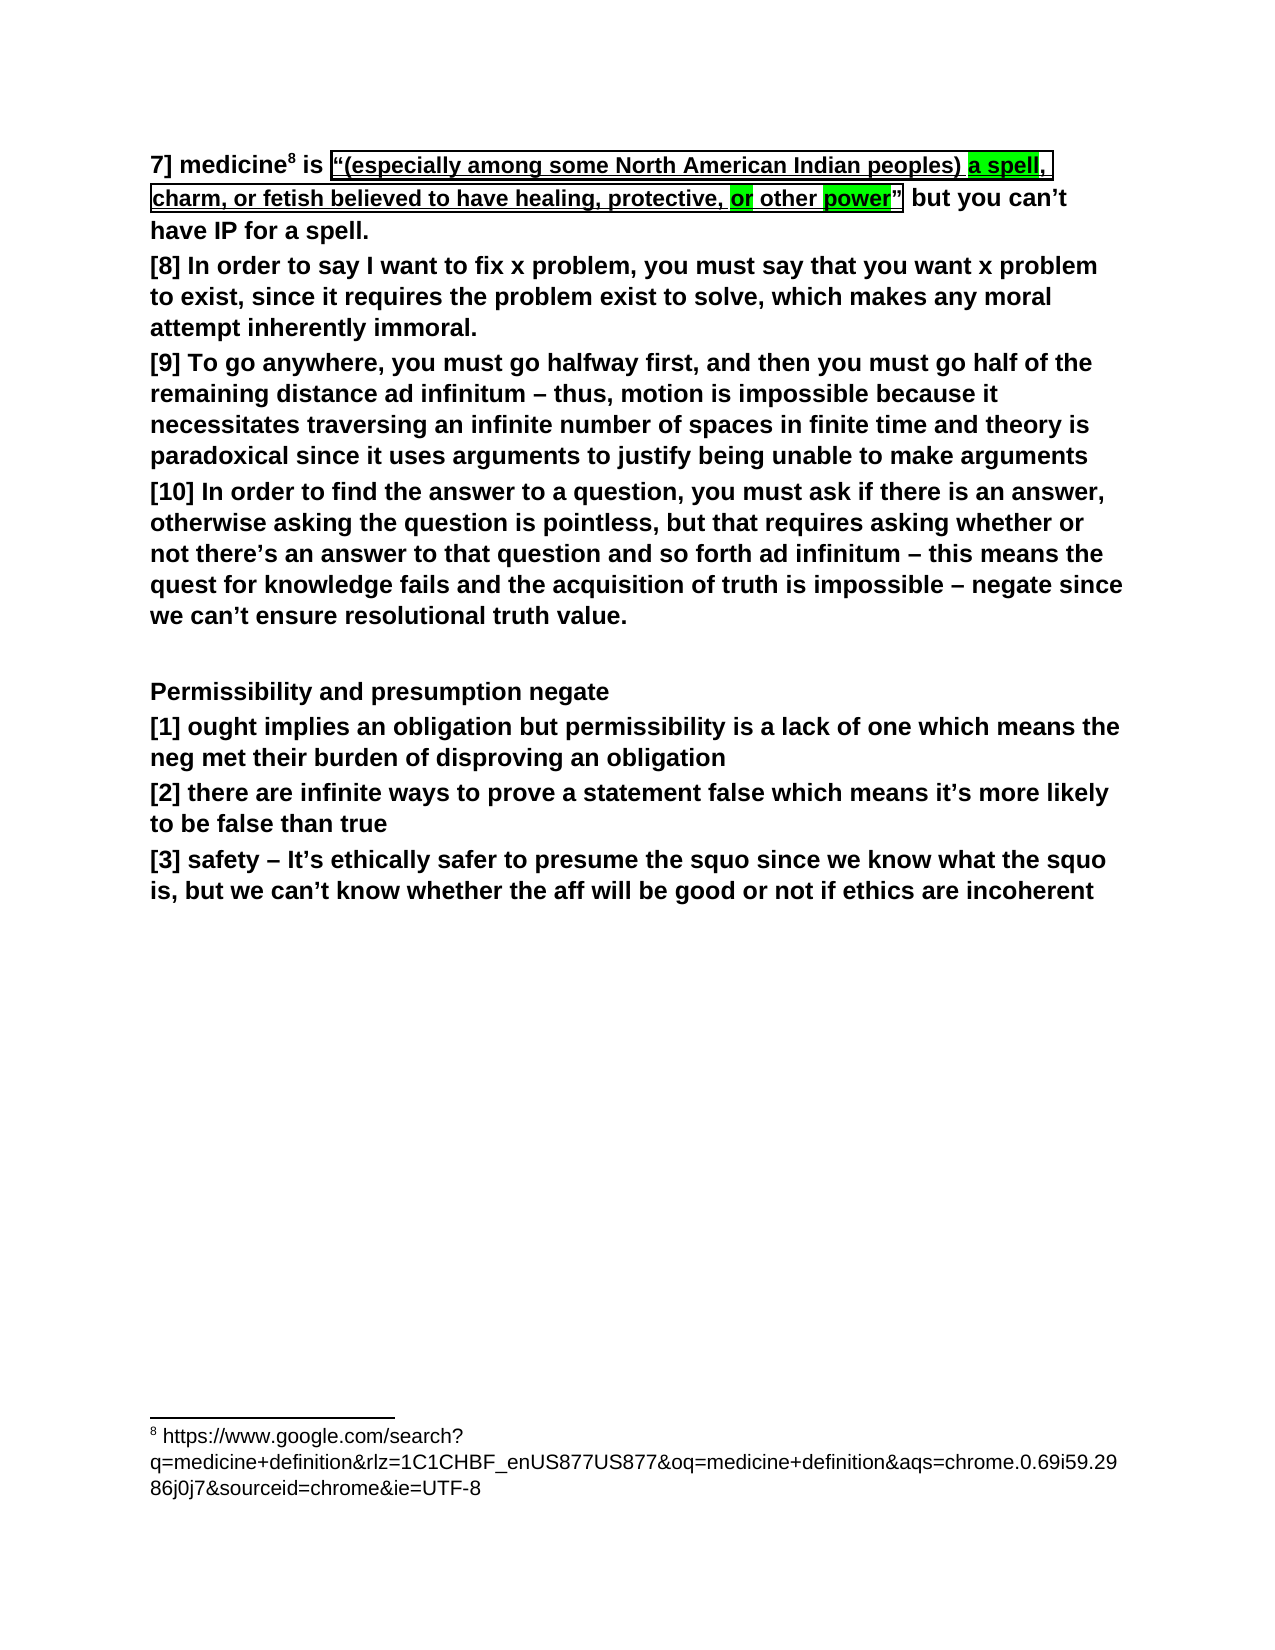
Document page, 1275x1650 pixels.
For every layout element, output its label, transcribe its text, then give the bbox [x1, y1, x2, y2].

subtitle [3] safety – It’s ethically safer to presume the squo since we know what the squo is, but we can’t know whether the aff will be good or not if ethics are incoherent [150, 844, 1125, 904]
subtitle [2] there are infinite ways to prove a statement false which means it’s more likely to be false than true [150, 778, 1125, 838]
subtitle [9] To go anywhere, you must go halfway first, and then you must go half of the remaining distance ad infinitum – thus, motion is impossible because it necessitates traversing an infinite number of spaces in finite time and theory is paradoxical since it uses arguments to justify being unable to make arguments [150, 348, 1125, 470]
subtitle Permissibility and presumption negate [150, 677, 1125, 706]
subtitle [10] In order to find the answer to a question, you must ask if there is an answer, otherwise asking the question is pointless, but that requires asking whether or not there’s an answer to that question and so forth ad infinitum – this means the quest for knowledge fails and the acquisition of truth is impossible – negate since we can’t ensure resolutional truth value. [150, 477, 1125, 629]
subtitle [8] In order to say I want to fix x problem, you must say that you want x problem to exist, since it requires the problem exist to solve, which makes any moral attempt inherently immoral. [150, 251, 1125, 342]
subtitle [1] ought implies an obligation but permissibility is a lack of one which means the neg met their burden of disproving an obligation [150, 712, 1125, 772]
subtitle 7] medicine is “(especially among some North American Indian peoples) a spell, charm, or fetish believed to have healing, protective, or other power” but you can’t have IP for a spell. [150, 150, 1125, 244]
